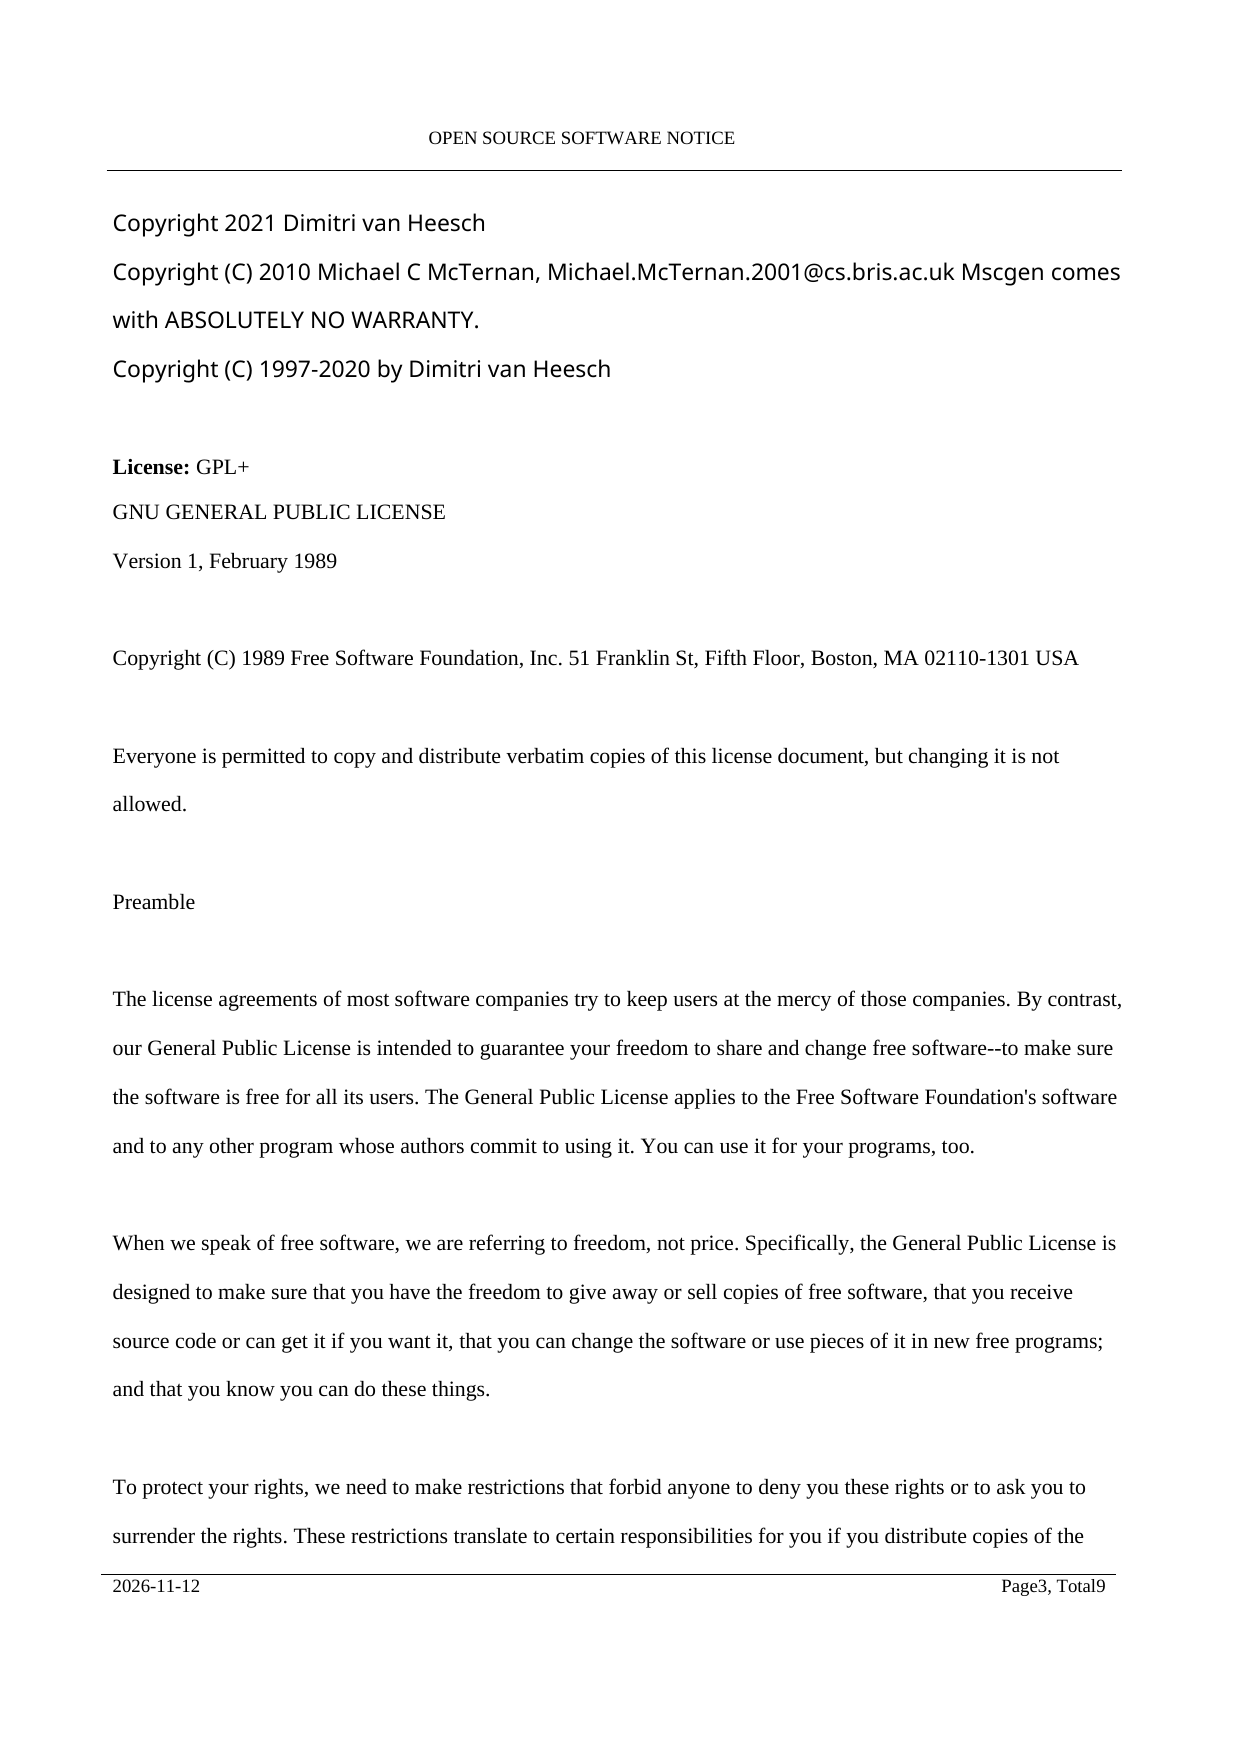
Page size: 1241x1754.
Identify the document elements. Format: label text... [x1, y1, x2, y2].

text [112, 495, 1128, 1551]
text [112, 206, 1128, 434]
text License: GPL+ [112, 450, 1128, 483]
